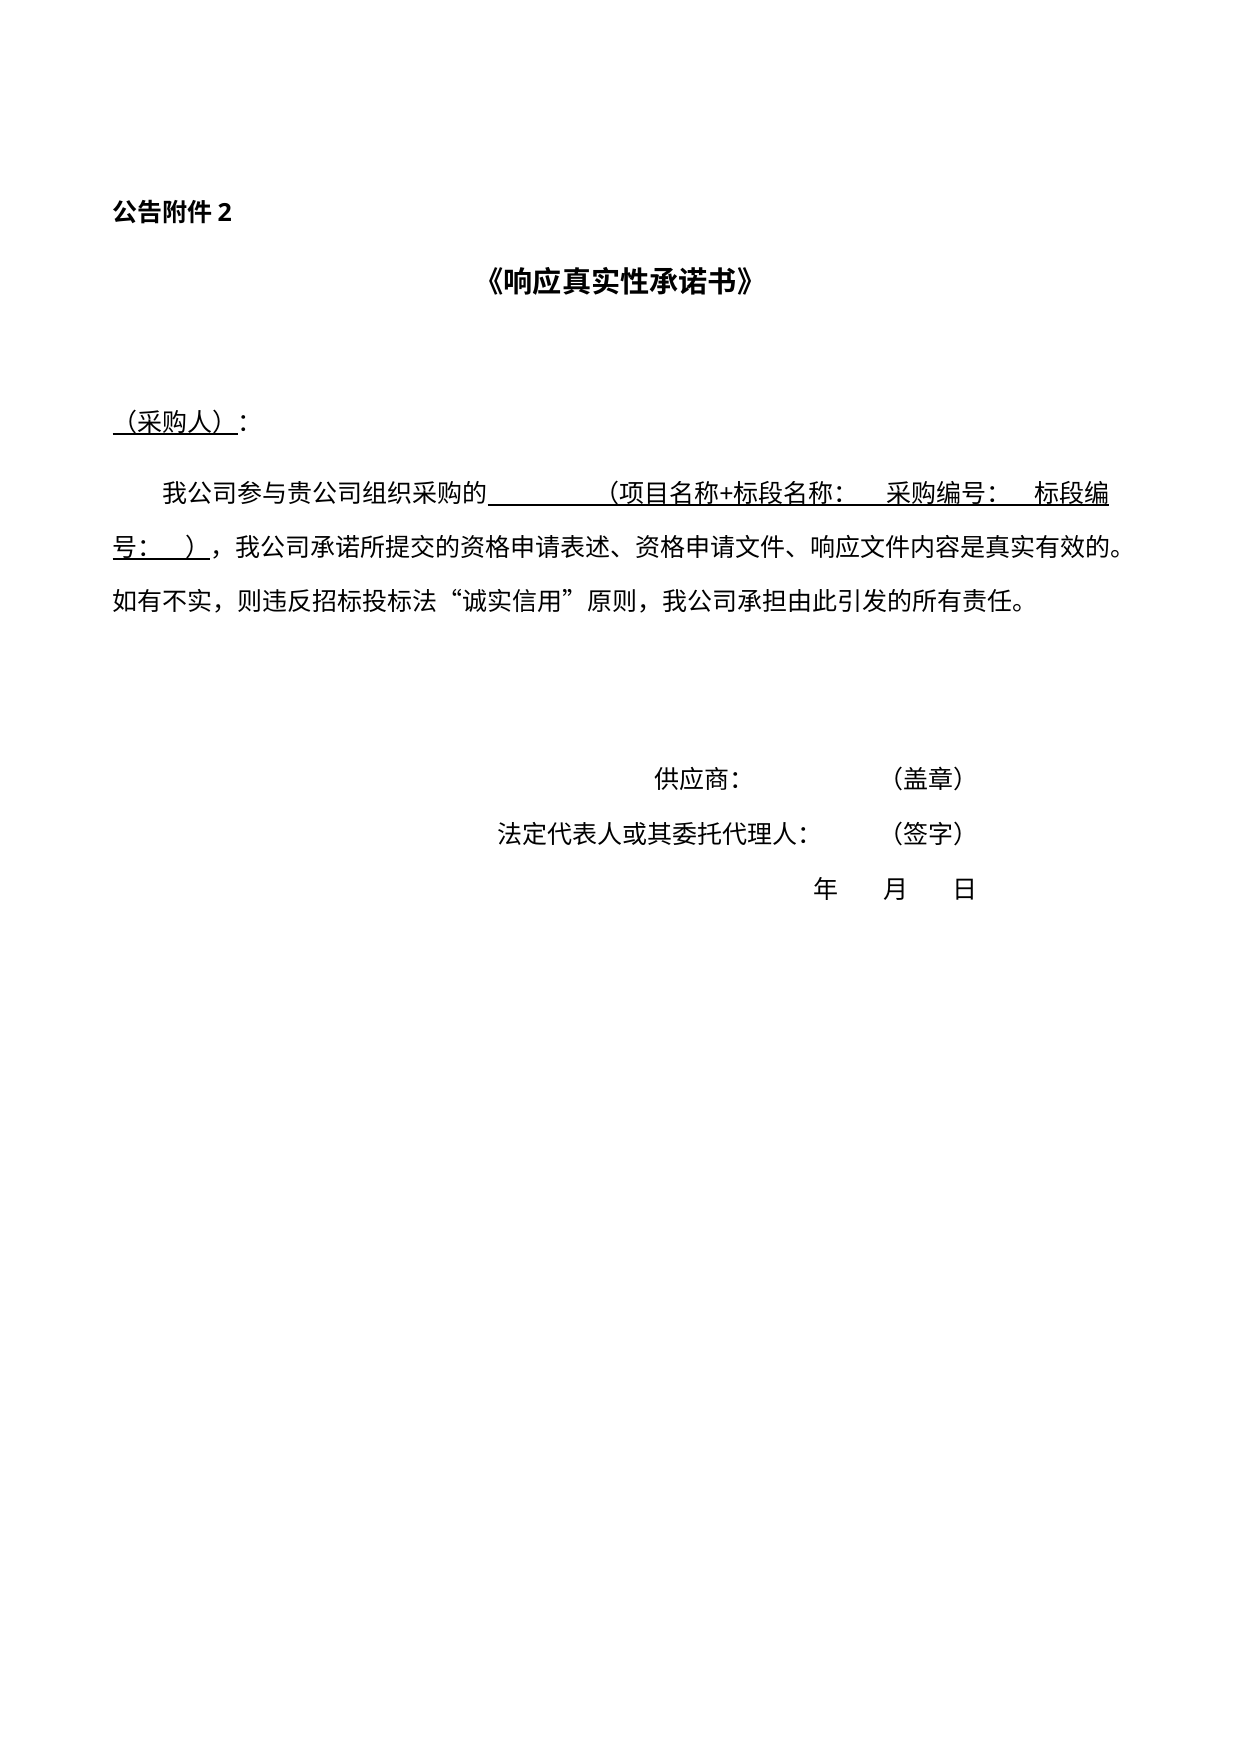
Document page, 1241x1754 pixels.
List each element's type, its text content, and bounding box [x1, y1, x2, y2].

table_cell 法定代表人或其委托代理人： （签字） [101, 815, 989, 870]
table_cell 年 月 日 [101, 870, 989, 925]
text 我公司参与贵公司组织采购的 （项目名称+标段名称： 采购编号： 标段编号： ），我公司承诺所提交的资格申请表述、资格申请文件、响应文件内容是真实有效的。如有不实，则违反招标投标法“诚实信用”原则，我公司承担由此引发的所有责任。 [112, 473, 1128, 618]
text 公告附件2 [112, 179, 1128, 229]
text 《响应真实性承诺书》 [112, 258, 1128, 301]
table_header 供应商： （盖章） [101, 760, 989, 815]
text （采购人）： [112, 402, 1128, 438]
